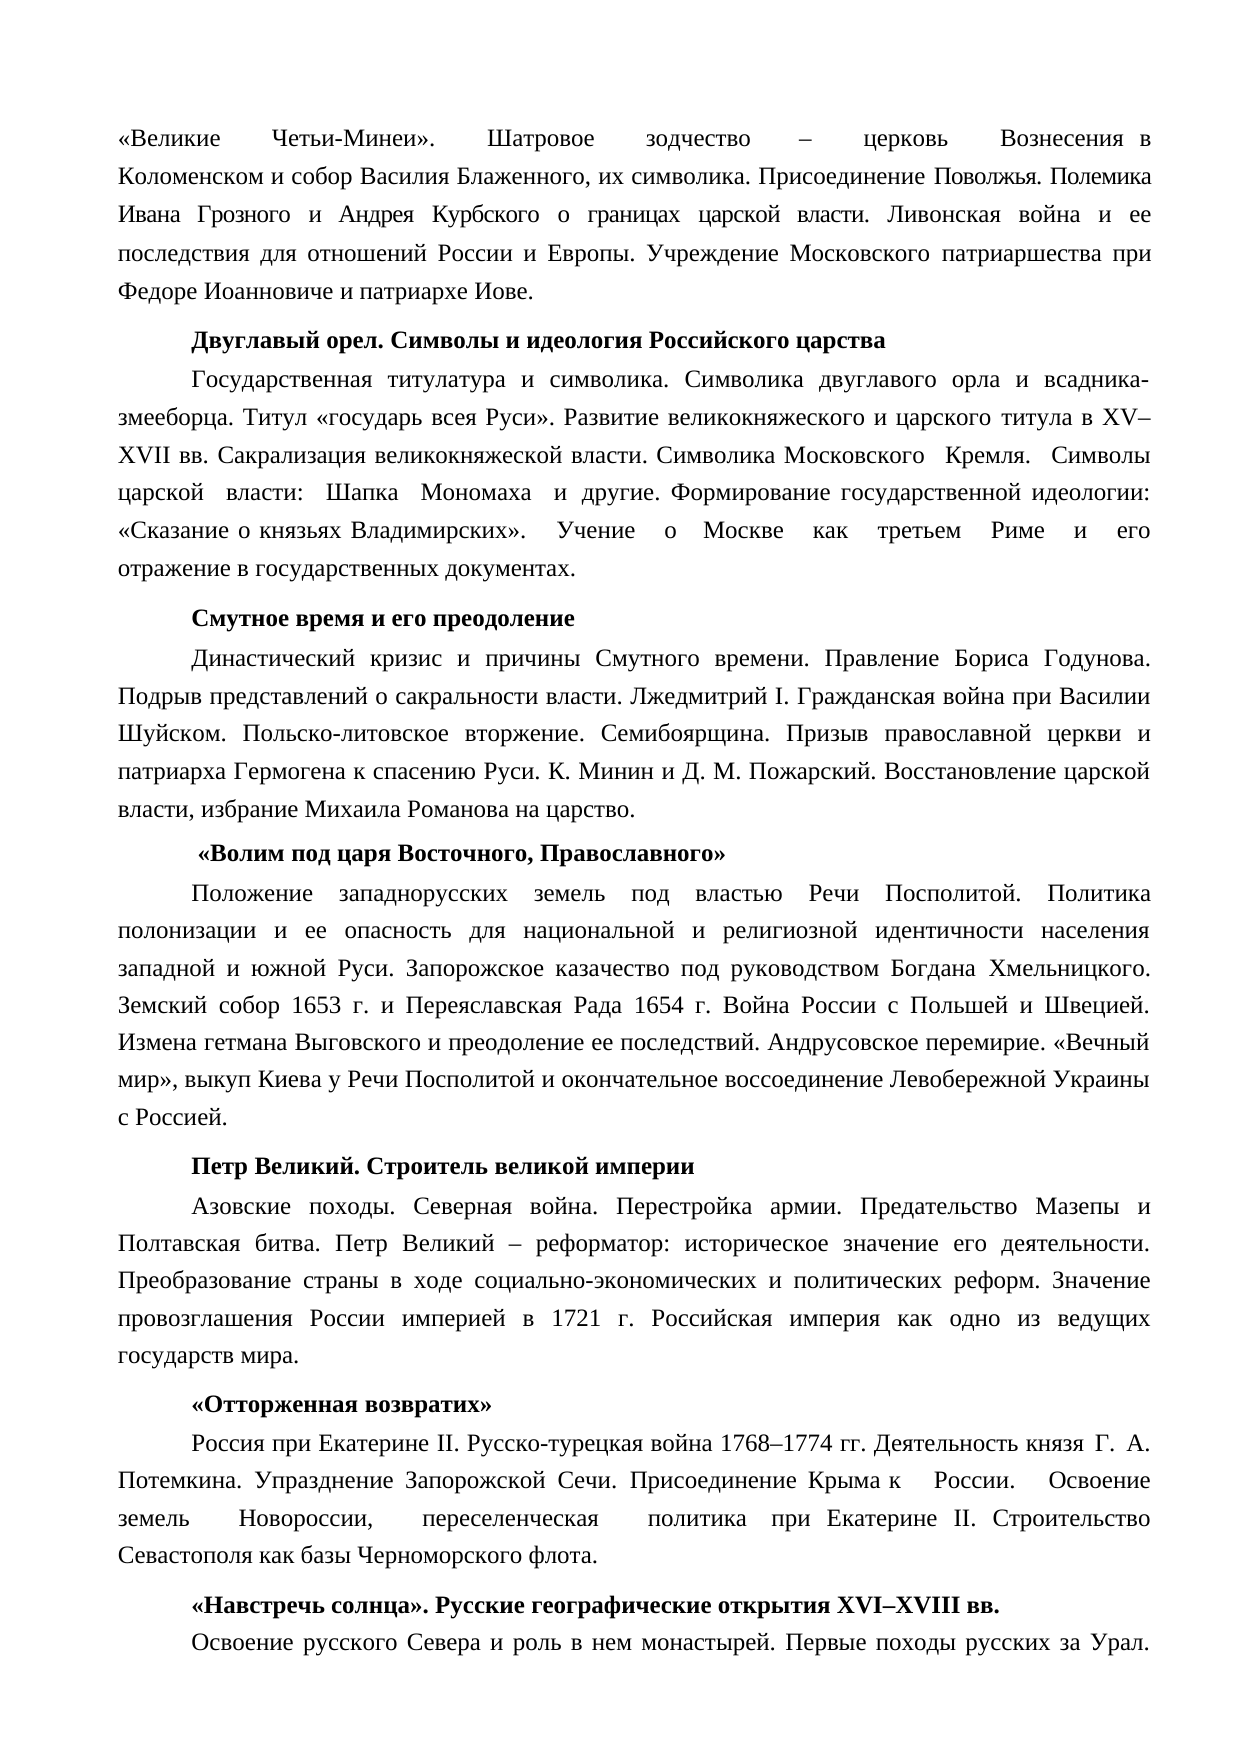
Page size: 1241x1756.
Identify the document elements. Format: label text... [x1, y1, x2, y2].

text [118, 1627, 1151, 1656]
text Россия при Екатерине II. Русско-турецкая война 1768–1774 гг. Деятельность князя Г. А. Потемкина. Упразднение Запорожской Сечи. Присоединение Крыма к России. Освоение земель Новороссии, переселенческая политика при Екатерине II. Строительство Севастополя как базы Черноморского флота. [118, 1428, 1151, 1569]
text «Великие Четьи-Минеи». Шатровое зодчество – церковь Вознесения в Коломенском и собор Василия Блаженного, их символика. Присоединение Поволжья. Полемика Ивана Грозного и Андрея Курбского о границах царской власти. Ливонская война и ее последствия для отношений России и Европы. Учреждение Московского патриаршества при Федоре Иоанновиче и патриархе Иове. [118, 123, 1152, 304]
subtitle Двуглавый орел. Символы и идеология Российского царства [191, 325, 1166, 354]
text Положение западнорусских земель под властью Речи Посполитой. Политика полонизации и ее опасность для национальной и религиозной идентичности населения западной и южной Руси. Запорожское казачество под руководством Богдана Хмельницкого. Земский собор 1653 г. и Переяславская Рада 1654 г. Война России с Польшей и Швецией. Измена гетмана Выговского и преодоление ее последствий. Андрусовское перемирие. «Вечный мир», выкуп Киева у Речи Посполитой и окончательное воссоединение Левобережной Украины с Россией. [118, 878, 1151, 1131]
subtitle Смутное время и его преодоление [191, 603, 1166, 632]
subtitle Петр Великий. Строитель великой империи [191, 1151, 1166, 1180]
subtitle «Отторженная возвратих» [191, 1389, 1166, 1418]
subtitle «Навстречь солнца». Русские географические открытия XVI–XVIII вв. [118, 1590, 1152, 1619]
text Государственная титулатура и символика. Символика двуглавого орла и всадника-змееборца. Титул «государь всея Руси». Развитие великокняжеского и царского титула в XV–XVII вв. Сакрализация великокняжеской власти. Символика Московского Кремля. Символы царской власти: Шапка Мономаха и другие. Формирование государственной идеологии: «Сказание о князьях Владимирских». Учение о Москве как третьем Риме и его отражение в государственных документах. [118, 364, 1151, 581]
subtitle «Волим под царя Восточного, Православного» [191, 838, 1166, 867]
text Азовские походы. Северная война. Перестройка армии. Предательство Мазепы и Полтавская битва. Петр Великий – реформатор: историческое значение его деятельности. Преобразование страны в ходе социально-экономических и политических реформ. Значение провозглашения России империей в 1721 г. Российская империя как одно из ведущих государств мира. [118, 1191, 1151, 1369]
text Династический кризис и причины Смутного времени. Правление Бориса Годунова. Подрыв представлений о сакральности власти. Лжедмитрий I. Гражданская война при Василии Шуйском. Польско-литовское вторжение. Семибоярщина. Призыв православной церкви и патриарха Гермогена к спасению Руси. К. Минин и Д. М. Пожарский. Восстановление царской власти, избрание Михаила Романова на царство. [118, 643, 1152, 822]
